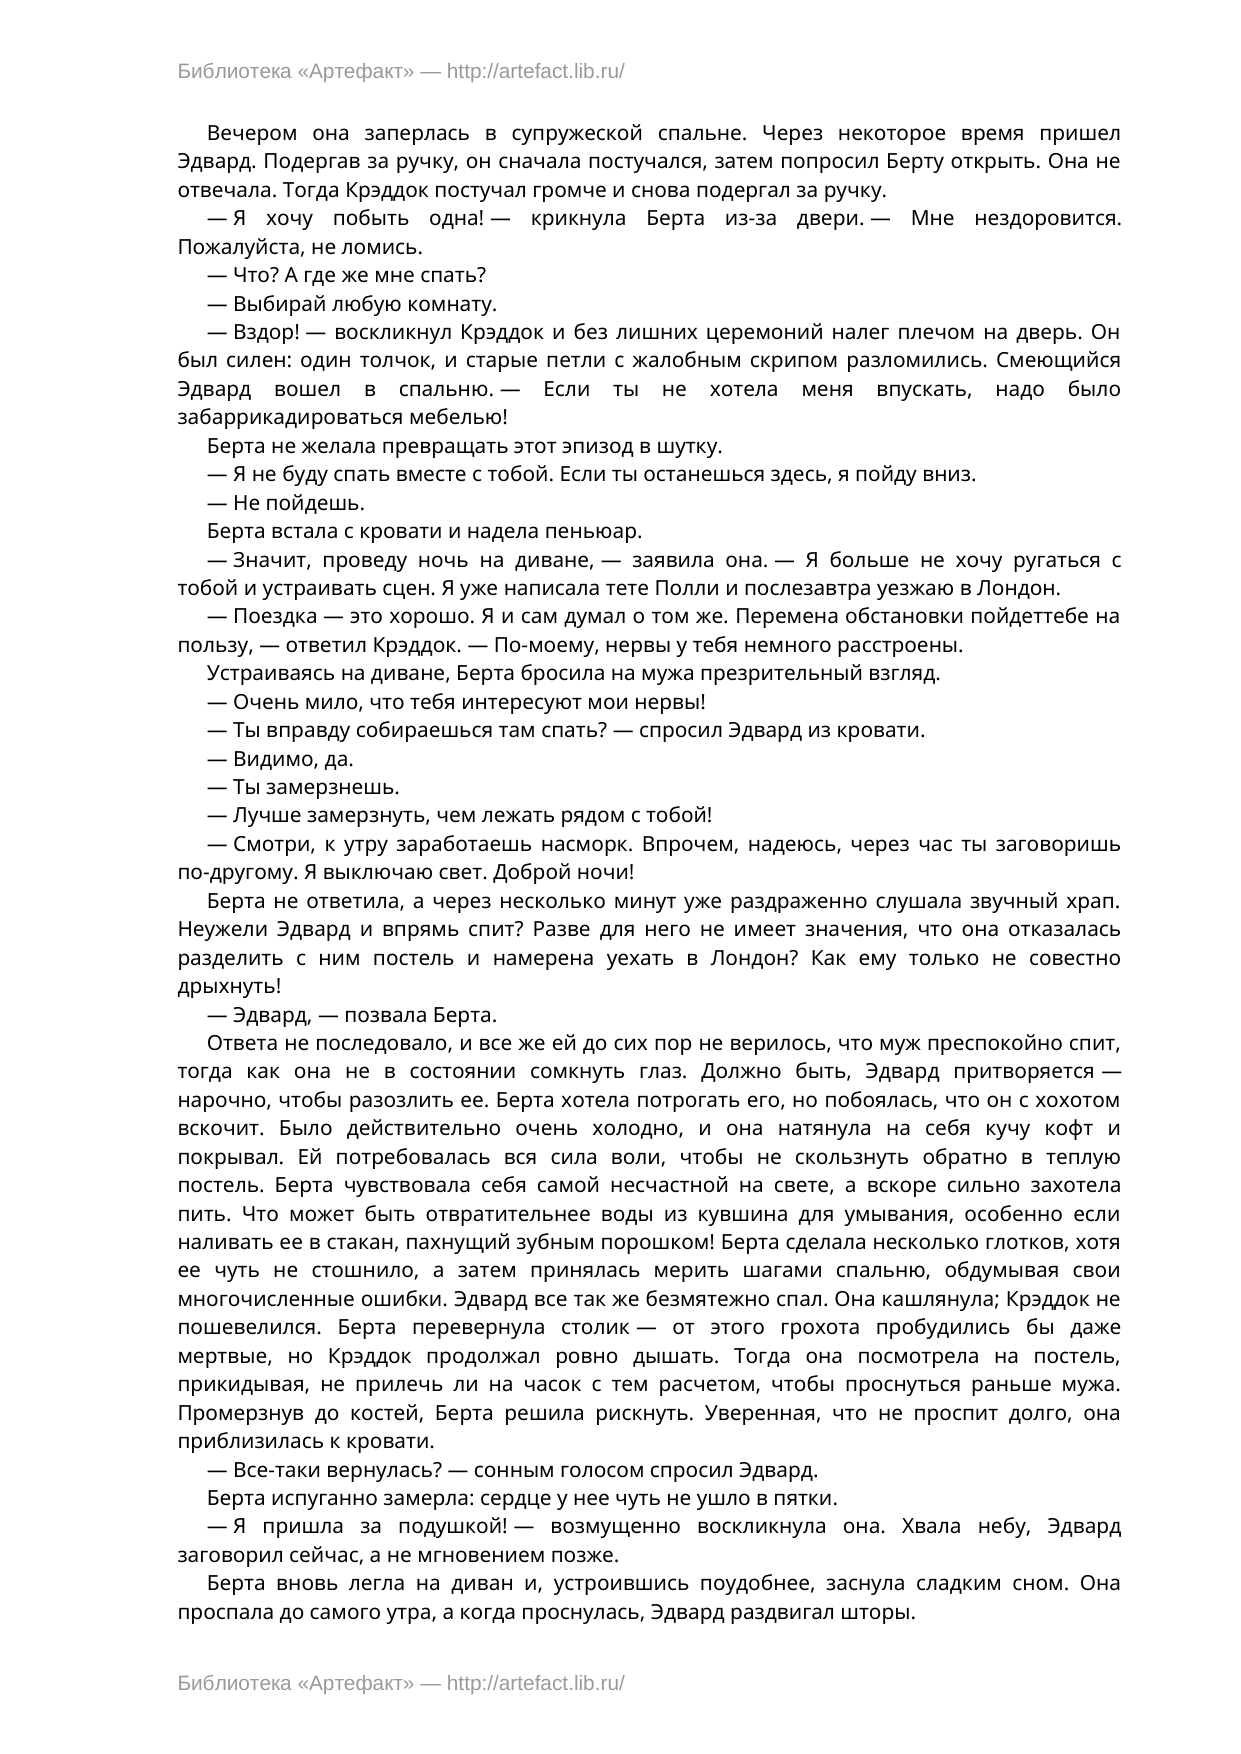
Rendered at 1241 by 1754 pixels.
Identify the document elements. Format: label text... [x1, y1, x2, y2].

text — Я хочу побыть одна! — крикнула Берта из-за двери. — Мне нездоровится. Пожалуйста, не ломись. [177, 203, 1122, 260]
text — Очень мило, что тебя интересуют мои нервы! [177, 687, 1122, 715]
text — Значит, проведу ночь на диване, — заявила она. — Я больше не хочу ругаться с тобой и устраивать сцен. Я уже написала тете Полли и послезавтра уезжаю в Лондон. [177, 545, 1122, 602]
text — Эдвард, — позвала Берта. [177, 1000, 1122, 1028]
text Берта вновь легла на диван и, устроившись поудобнее, заснула сладким сном. Она проспала до самого утра, а когда проснулась, Эдвард раздвигал шторы. [177, 1568, 1122, 1625]
text — Я пришла за подушкой! — возмущенно воскликнула она. Хвала небу, Эдвард заговорил сейчас, а не мгновением позже. [177, 1512, 1122, 1568]
text — Выбирай любую комнату. [177, 289, 1122, 317]
text Берта встала с кровати и надела пеньюар. [177, 516, 1122, 545]
text Вечером она заперлась в супружеской спальне. Через некоторое время пришел Эдвард. Подергав за ручку, он сначала постучался, затем попросил Берту открыть. Она не отвечала. Тогда Крэддок постучал громче и снова подергал за ручку. [177, 118, 1122, 203]
text — Смотри, к утру заработаешь насморк. Впрочем, надеюсь, через час ты заговоришь по-другому. Я выключаю свет. Доброй ночи! [177, 829, 1122, 886]
text — Ты вправду собираешься там спать? — спросил Эдвард из кровати. [177, 715, 1122, 744]
text Ответа не последовало, и все же ей до сих пор не верилось, что муж преспокойно спит, тогда как она не в состоянии сомкнуть глаз. Должно быть, Эдвард притворяется — нарочно, чтобы разозлить ее. Берта хотела потрогать его, но побоялась, что он с хохотом вскочит. Было действительно очень холодно, и она натянула на себя кучу кофт и покрывал. Ей потребовалась вся сила воли, чтобы не скользнуть обратно в теплую постель. Берта чувствовала себя самой несчастной на свете, а вскоре сильно захотела пить. Что может быть отвратительнее воды из кувшина для умывания, особенно если наливать ее в стакан, пахнущий зубным порошком! Берта сделала несколько глотков, хотя ее чуть не стошнило, а затем принялась мерить шагами спальню, обдумывая свои многочисленные ошибки. Эдвард все так же безмятежно спал. Она кашлянула; Крэддок не пошевелился. Берта перевернула столик — от этого грохота пробудились бы даже мертвые, но Крэддок продолжал ровно дышать. Тогда она посмотрела на постель, прикидывая, не прилечь ли на часок с тем расчетом, чтобы проснуться раньше мужа. Промерзнув до костей, Берта решила рискнуть. Уверенная, что не проспит долго, она приблизилась к кровати. [177, 1028, 1122, 1455]
text — Поездка — это хорошо. Я и сам думал о том же. Перемена обстановки пойдеттебе на пользу, — ответил Крэддок. — По-моему, нервы у тебя немного расстроены. [177, 602, 1122, 658]
text Устраиваясь на диване, Берта бросила на мужа презрительный взгляд. [177, 658, 1122, 687]
text — Что? А где же мне спать? [177, 260, 1122, 289]
text — Все-таки вернулась? — сонным голосом спросил Эдвард. [177, 1455, 1122, 1483]
text — Вздор! — воскликнул Крэддок и без лишних церемоний налег плечом на дверь. Он был силен: один толчок, и старые петли с жалобным скрипом разломились. Смеющийся Эдвард вошел в спальню. — Если ты не хотела меня впускать, надо было забаррикадироваться мебелью! [177, 317, 1122, 431]
text Берта не ответила, а через несколько минут уже раздраженно слушала звучный храп. Неужели Эдвард и впрямь спит? Разве для него не имеет значения, что она отказалась разделить с ним постель и намерена уехать в Лондон? Как ему только не совестно дрыхнуть! [177, 886, 1122, 1000]
text Берта испуганно замерла: сердце у нее чуть не ушло в пятки. [177, 1483, 1122, 1512]
text — Видимо, да. [177, 744, 1122, 772]
text — Лучше замерзнуть, чем лежать рядом с тобой! [177, 801, 1122, 829]
text — Не пойдешь. [177, 488, 1122, 516]
text Берта не желала превращать этот эпизод в шутку. [177, 431, 1122, 459]
text — Ты замерзнешь. [177, 772, 1122, 801]
text — Я не буду спать вместе с тобой. Если ты останешься здесь, я пойду вниз. [177, 459, 1122, 488]
